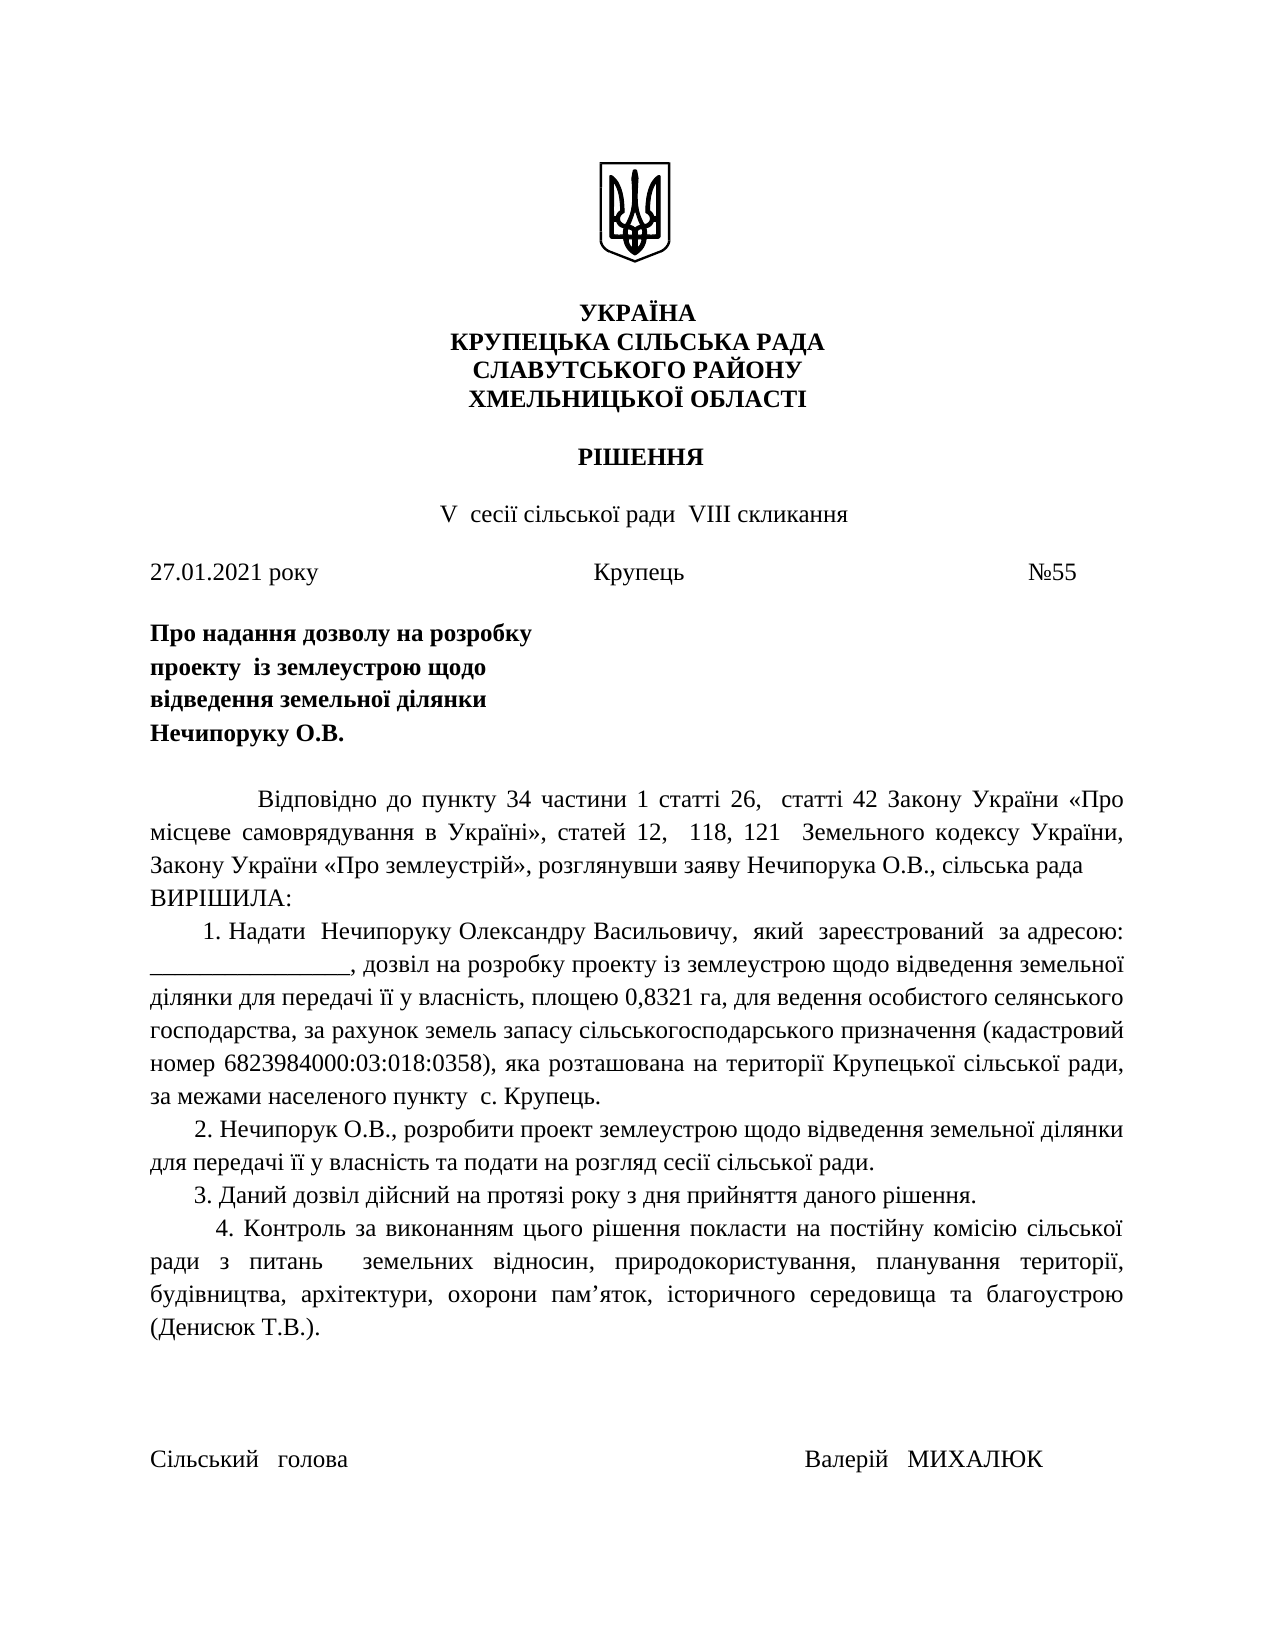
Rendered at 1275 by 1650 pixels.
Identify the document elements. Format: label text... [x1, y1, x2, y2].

text відведення земельної ділянки [150, 684, 1125, 713]
text КРУПЕЦЬКА СІЛЬСЬКА РАДА [150, 327, 1125, 356]
text проекту із землеустрою щодо [150, 652, 1125, 680]
text 4. Контроль за виконанням цього рішення покласти на постійну комісію сільської ради з питань земельних відносин, природокористування, планування території, будівництва, архітектури, охорони пам’яток, історичного середовища та благоустрою (Денисюк Т.В.). [150, 1213, 1125, 1341]
text УКРАЇНА [150, 298, 1125, 327]
text 3. Даний дозвіл дійсний на протязі року з дня прийняття даного рішення. [150, 1180, 1125, 1209]
text 27.01.2021 року Крупець №55 [150, 557, 1125, 586]
text РІШЕННЯ [150, 442, 1125, 471]
text СЛАВУТСЬКОГО РАЙОНУ [150, 356, 1125, 384]
text ХМЕЛЬНИЦЬКОЇ ОБЛАСТІ [150, 384, 1125, 413]
text ВИРІШИЛА: [150, 883, 1125, 911]
text 2. Нечипорук О.В., розробити проект землеустрою щодо відведення земельної ділянки для передачі її у власність та подати на розгляд сесії сільської ради. [150, 1114, 1125, 1176]
text V сесії сільської ради VІІІ скликання [150, 499, 1125, 528]
text 1. Надати Нечипоруку Олександру Васильовичу, який зареєстрований за адресою: ________________, дозвіл на розробку проекту із землеустрою щодо відведення земельної ділянки для передачі її у власність, площею 0,8321 га, для ведення особистого селянського господарства, за рахунок земель запасу сільськогосподарського призначення (кадастровий номер 6823984000:03:018:0358), яка розташована на території Крупецької сільської ради, за межами населеного пункту с. Крупець. [150, 916, 1125, 1109]
text Сільський голова Валерій МИХАЛЮК [150, 1444, 1125, 1473]
text Про надання дозволу на розробку [150, 618, 1125, 647]
text Нечипоруку О.В. [150, 718, 1125, 746]
text Відповідно до пункту 34 частини 1 статті 26, статті 42 Закону України «Про місцеве самоврядування в Україні», статей 12, 118, 121 Земельного кодексу України, Закону України «Про землеустрій», розглянувши заяву Нечипорука О.В., сільська рада [150, 784, 1125, 878]
